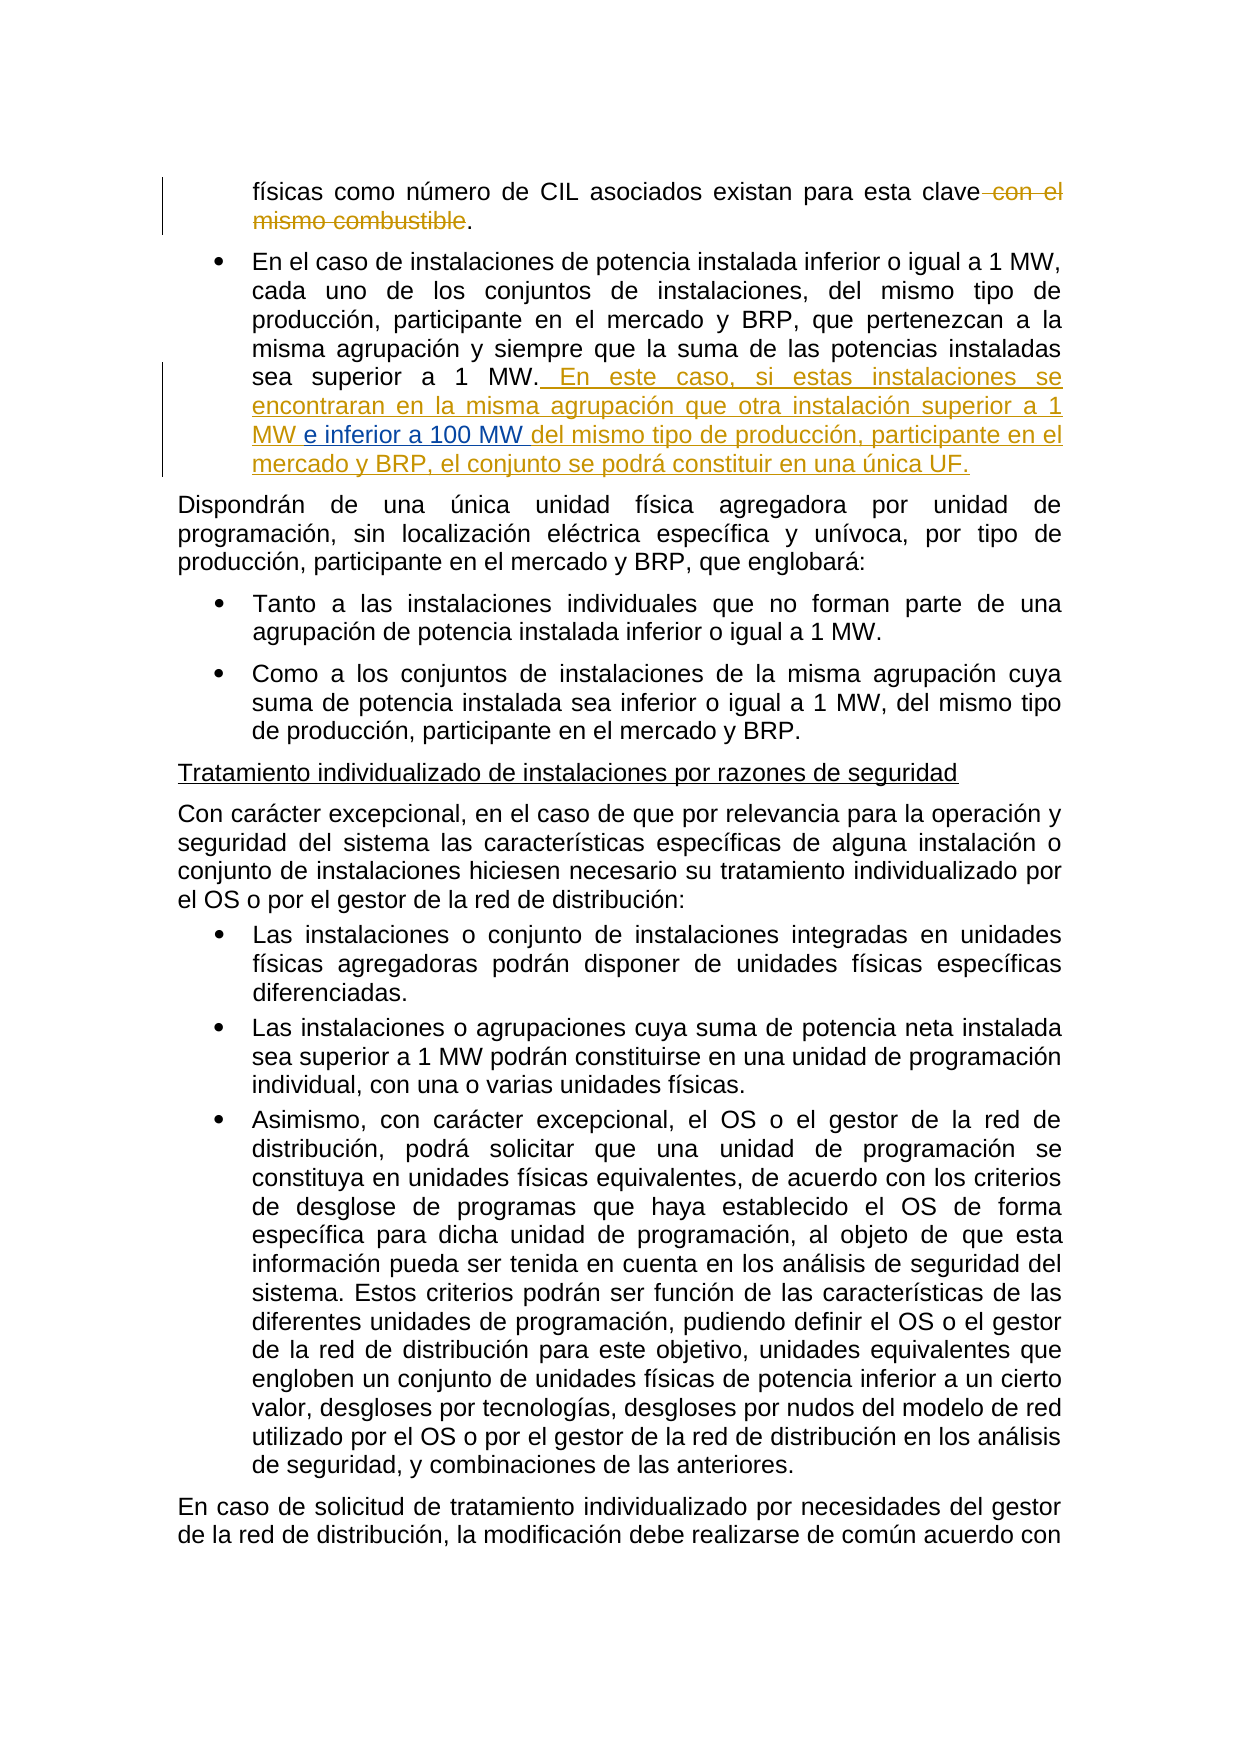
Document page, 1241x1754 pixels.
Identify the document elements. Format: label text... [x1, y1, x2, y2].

list Como a los conjuntos de instalaciones de la misma agrupación cuya suma de potencia instalada sea inferior o igual a 1 MW, del mismo tipo de producción, participante en el mercado y BRP. [214, 659, 1063, 745]
text Tratamiento individualizado de instalaciones por razones de seguridad [177, 757, 1063, 786]
list Las instalaciones o conjunto de instalaciones integradas en unidades físicas agregadoras podrán disponer de unidades físicas específicas diferenciadas. [215, 920, 1063, 1006]
text Con carácter excepcional, en el caso de que por relevancia para la operación y seguridad del sistema las características específicas de alguna instalación o conjunto de instalaciones hiciesen necesario su tratamiento individualizado por el OS o por el gestor de la red de distribución: [177, 799, 1063, 914]
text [177, 1492, 1063, 1549]
text Dispondrán de una única unidad física agregadora por unidad de programación, sin localización eléctrica específica y unívoca, por tipo de producción, participante en el mercado y BRP, que englobará: [177, 490, 1063, 576]
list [215, 177, 1063, 235]
list Asimismo, con carácter excepcional, el OS o el gestor de la red de distribución, podrá solicitar que una unidad de programación se constituya en unidades físicas equivalentes, de acuerdo con los criterios de desglose de programas que haya establecido el OS de forma específica para dicha unidad de programación, al objeto de que esta información pueda ser tenida en cuenta en los análisis de seguridad del sistema. Estos criterios podrán ser función de las características de las diferentes unidades de programación, pudiendo definir el OS o el gestor de la red de distribución para este objetivo, unidades equivalentes que engloben un conjunto de unidades físicas de potencia inferior a un cierto valor, desgloses por tecnologías, desgloses por nudos del modelo de red utilizado por el OS o por el gestor de la red de distribución en los análisis de seguridad, y combinaciones de las anteriores. [214, 1105, 1063, 1479]
list En el caso de instalaciones de potencia instalada inferior o igual a 1 MW, cada uno de los conjuntos de instalaciones, del mismo tipo de producción, participante en el mercado y BRP, que pertenezcan a la misma agrupación y siempre que la suma de las potencias instaladas sea superior a 1 MW. [214, 247, 1063, 477]
list Tanto a las instalaciones individuales que no forman parte de una agrupación de potencia instalada inferior o igual a 1 MW. [215, 588, 1063, 646]
list Las instalaciones o agrupaciones cuya suma de potencia neta instalada sea superior a 1 MW podrán constituirse en una unidad de programación individual, con una o varias unidades físicas. [214, 1013, 1063, 1099]
